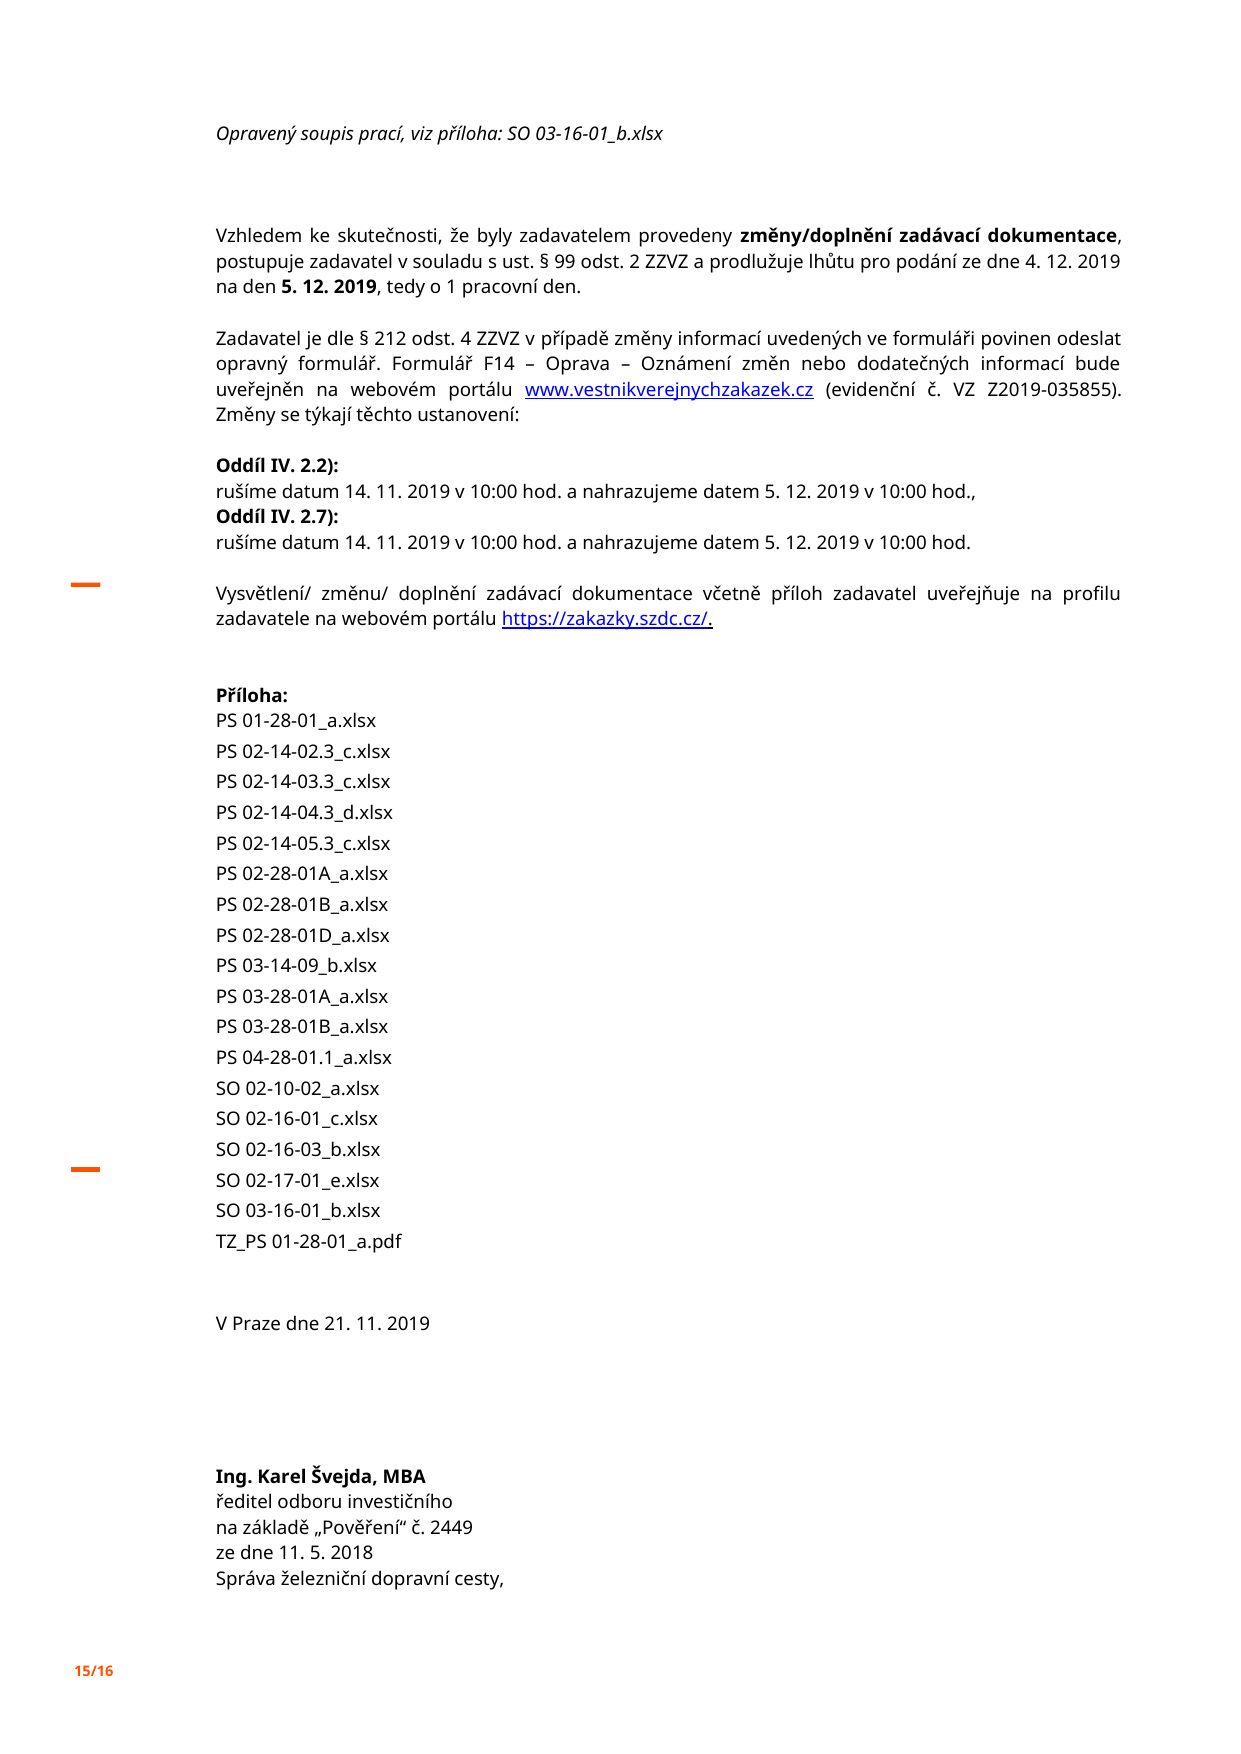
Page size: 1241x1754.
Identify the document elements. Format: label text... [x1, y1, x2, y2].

text PS 03-28-01B_a.xlsx [216, 1014, 1122, 1039]
text Oddíl IV. 2.2): [216, 452, 1122, 478]
text SO 02-17-01_e.xlsx [216, 1167, 1122, 1192]
text SO 02-16-01_c.xlsx [216, 1106, 1122, 1131]
text Oddíl IV. 2.7): [216, 503, 1122, 529]
text Opravený soupis prací, viz příloha: SO 03-16-01_b.xlsx [216, 121, 1122, 146]
text PS 02-14-04.3_d.xlsx [216, 799, 1122, 825]
text V Praze dne 21. 11. 2019 [216, 1310, 1122, 1335]
text PS 04-28-01.1_a.xlsx [216, 1044, 1122, 1070]
text PS 02-14-05.3_c.xlsx [216, 830, 1122, 856]
text ze dne 11. 5. 2018 [216, 1539, 1122, 1565]
text PS 03-14-09_b.xlsx [216, 953, 1122, 978]
text na základě „Pověření“ č. 2449 [216, 1514, 1122, 1539]
text TZ_PS 01-28-01_a.pdf [216, 1228, 1122, 1254]
text Příloha: [216, 682, 1122, 708]
text rušíme datum 14. 11. 2019 v 10:00 hod. a nahrazujeme datem 5. 12. 2019 v 10:00 hod. [216, 529, 1122, 554]
text PS 03-28-01A_a.xlsx [216, 983, 1122, 1009]
text Zadavatel je dle § 212 odst. 4 ZZVZ v případě změny informací uvedených ve formuláři povinen odeslat opravný formulář. Formulář F14 – Oprava – Oznámení změn nebo dodatečných informací bude uveřejněn na webovém portálu www.vestnikverejnychzakazek.cz (evidenční č. VZ Z2019-035855). Změny se týkají těchto ustanovení: [216, 325, 1122, 427]
text PS 02-28-01B_a.xlsx [216, 891, 1122, 917]
text SO 03-16-01_b.xlsx [216, 1198, 1122, 1223]
text Vysvětlení/ změnu/ doplnění zadávací dokumentace včetně příloh zadavatel uveřejňuje na profilu zadavatele na webovém portálu https://zakazky.szdc.cz/. [216, 580, 1122, 631]
text PS 02-28-01A_a.xlsx [216, 861, 1122, 886]
text Ing. Karel Švejda, MBA [216, 1463, 1122, 1488]
text SO 02-16-03_b.xlsx [216, 1136, 1122, 1162]
text PS 02-28-01D_a.xlsx [216, 922, 1122, 947]
text rušíme datum 14. 11. 2019 v 10:00 hod. a nahrazujeme datem 5. 12. 2019 v 10:00 hod., [216, 478, 1122, 503]
text PS 02-14-03.3_c.xlsx [216, 769, 1122, 794]
text Vzhledem ke skutečnosti, že byly zadavatelem provedeny změny/doplnění zadávací dokumentace, postupuje zadavatel v souladu s ust. § 99 odst. 2 ZZVZ a prodlužuje lhůtu pro podání ze dne 4. 12. 2019 na den 5. 12. 2019, tedy o 1 pracovní den. [216, 223, 1122, 299]
text PS 02-14-02.3_c.xlsx [216, 738, 1122, 764]
text SO 02-10-02_a.xlsx [216, 1075, 1122, 1101]
text PS 01-28-01_a.xlsx [216, 708, 1122, 733]
text ředitel odboru investičního [216, 1488, 1122, 1514]
text Správa železniční dopravní cesty, [216, 1565, 1122, 1591]
